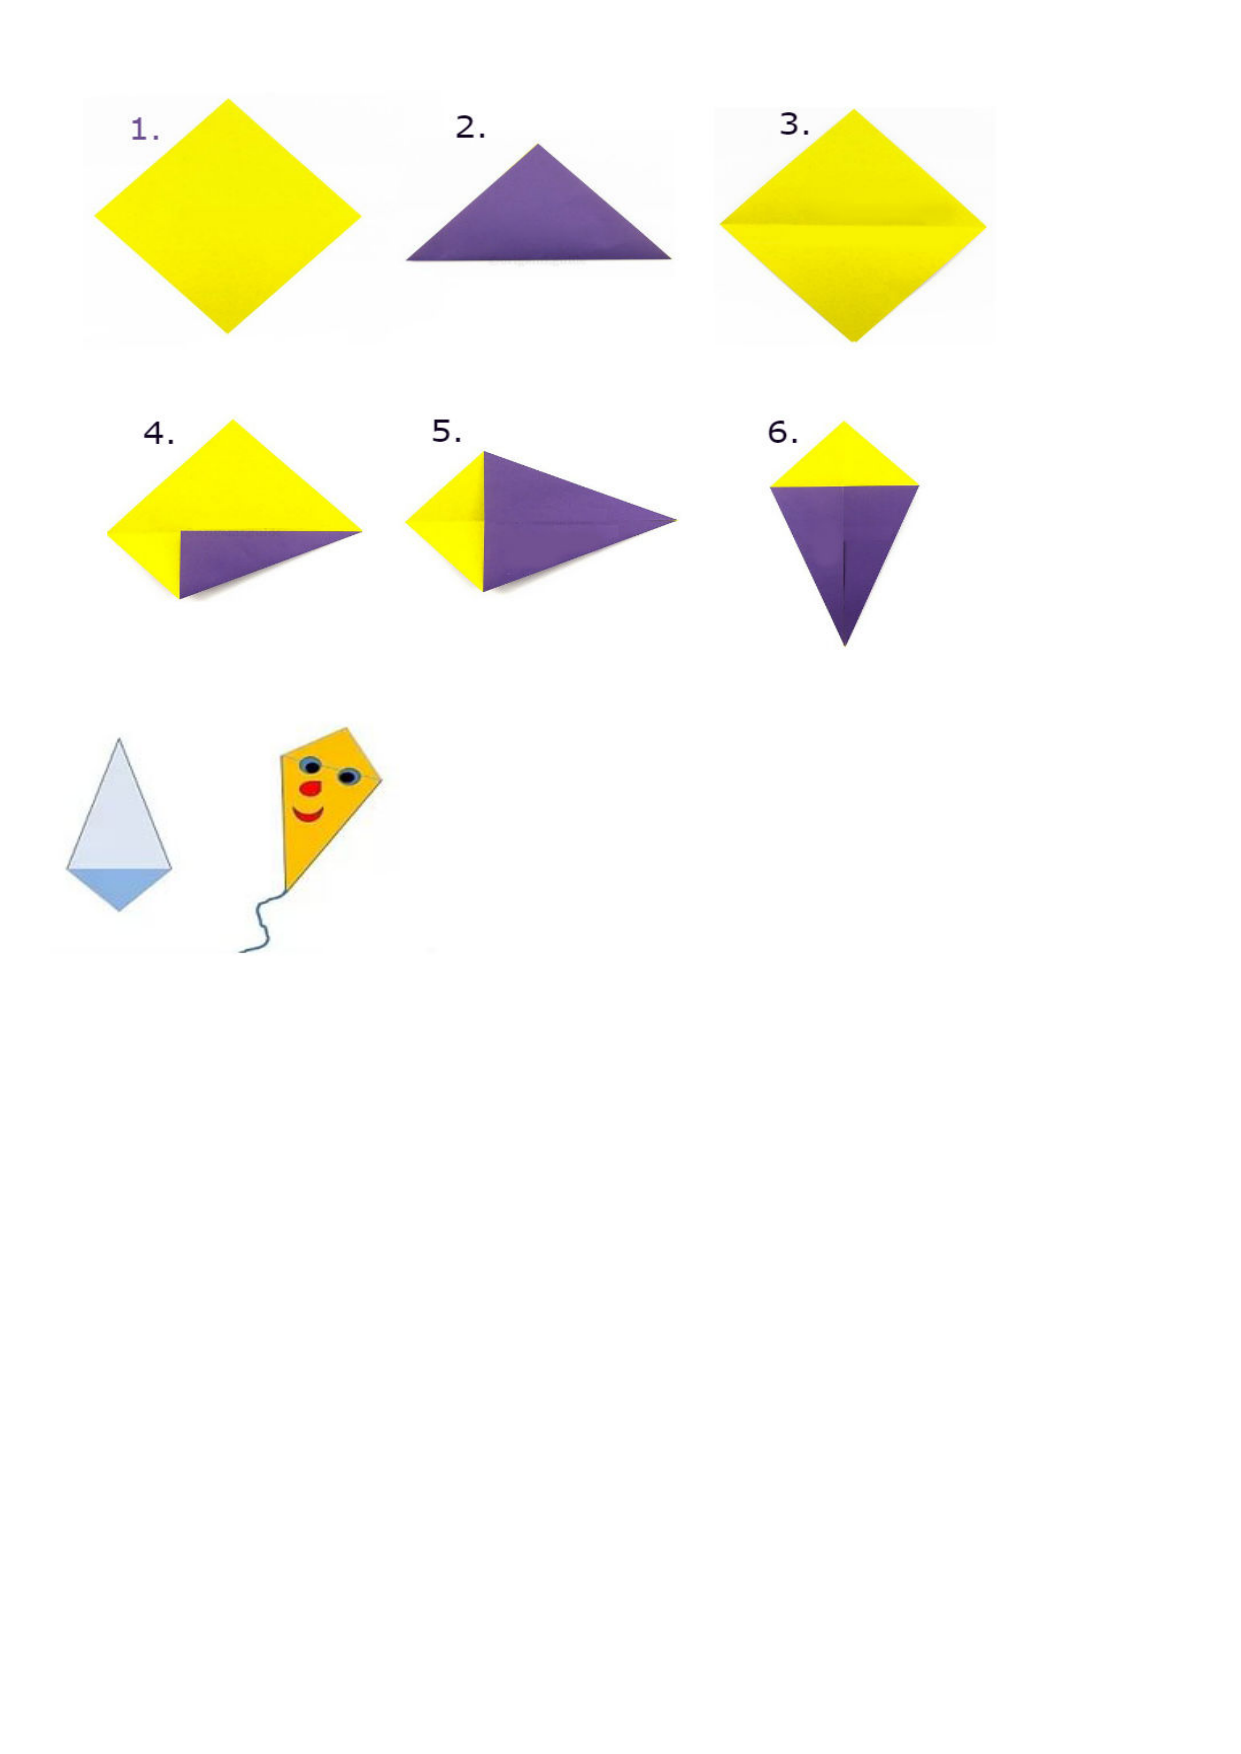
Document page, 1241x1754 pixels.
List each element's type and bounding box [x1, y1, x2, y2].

picture [0, 711, 451, 974]
picture [82, 90, 1000, 665]
